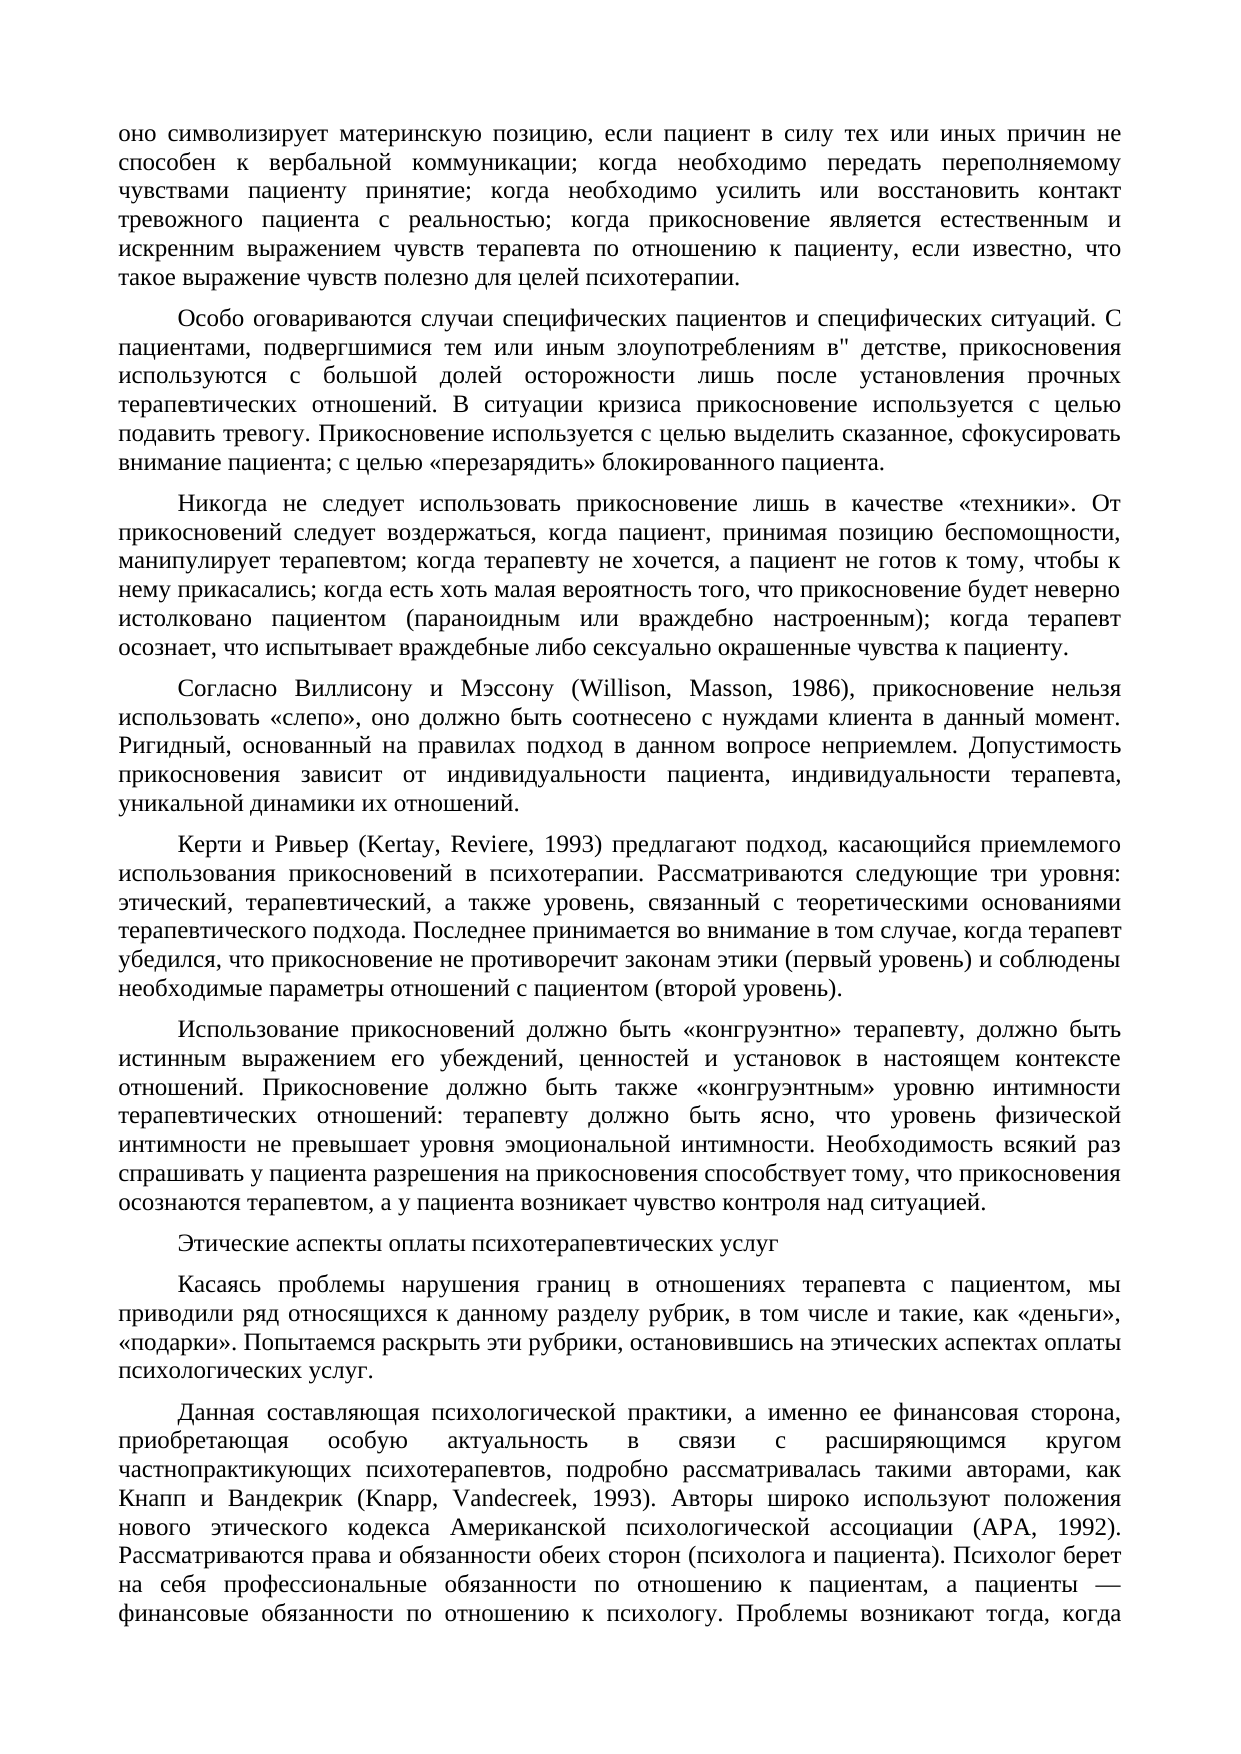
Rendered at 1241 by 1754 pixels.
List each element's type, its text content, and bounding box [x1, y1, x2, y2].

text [118, 118, 1122, 291]
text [118, 1397, 1122, 1627]
text Касаясь проблемы нарушения границ в отношениях терапевта с пациентом, мы приводили ряд относящихся к данному разделу рубрик, в том числе и такие, как «деньги», «подарки». Попытаемся раскрыть эти рубрики, остановившись на этических аспектах оплаты психологических услуг. [118, 1269, 1122, 1384]
text Использование прикосновений должно быть «конгруэнтно» терапевту, должно быть истинным выражением его убеждений, ценностей и установок в настоящем контексте отношений. Прикосновение должно быть также «конгруэнтным» уровню интимности терапевтических отношений: терапевту должно быть ясно, что уровень физической интимности не превышает уровня эмоциональной интимности. Необходимость всякий раз спрашивать у пациента разрешения на прикосновения способствует тому, что прикосновения осознаются терапевтом, а у пациента возникает чувство контроля над ситуацией. [118, 1014, 1122, 1216]
text Никогда не следует использовать прикосновение лишь в качестве «техники». От прикосновений следует воздержаться, когда пациент, принимая позицию беспомощности, манипулирует терапевтом; когда терапевту не хочется, а пациент не готов к тому, чтобы к нему прикасались; когда есть хоть малая вероятность того, что прикосновение будет неверно истолковано пациентом (параноидным или враждебно настроенным); когда терапевт осознает, что испытывает враждебные либо сексуально окрашенные чувства к пациенту. [118, 488, 1122, 661]
text Керти и Ривьер (Kertay, Reviere, 1993) предлагают подход, касающийся приемлемого использования прикосновений в психотерапии. Рассматриваются следующие три уровня: этический, терапевтический, а также уровень, связанный с теоретическими основаниями терапевтического подхода. Последнее принимается во внимание в том случае, когда терапевт убедился, что прикосновение не противоречит законам этики (первый уровень) и соблюдены необходимые параметры отношений с пациентом (второй уровень). [118, 829, 1122, 1002]
text Согласно Виллисону и Мэссону (Willison, Masson, 1986), прикосновение нельзя использовать «слепо», оно должно быть соотнесено с нуждами клиента в данный момент. Ригидный, основанный на правилах подход в данном вопросе неприемлем. Допустимость прикосновения зависит от индивидуальности пациента, индивидуальности терапевта, уникальной динамики их отношений. [118, 673, 1122, 817]
text Особо оговариваются случаи специфических пациентов и специфических ситуаций. С пациентами, подвергшимися тем или иным злоупотреблениям в" детстве, прикосновения используются с большой долей осторожности лишь после установления прочных терапевтических отношений. В ситуации кризиса прикосновение используется с целью подавить тревогу. Прикосновение используется с целью выделить сказанное, сфокусировать внимание пациента; с целью «перезарядить» блокированного пациента. [118, 303, 1122, 476]
text Этические аспекты оплаты психотерапевтических услуг [118, 1228, 1122, 1257]
